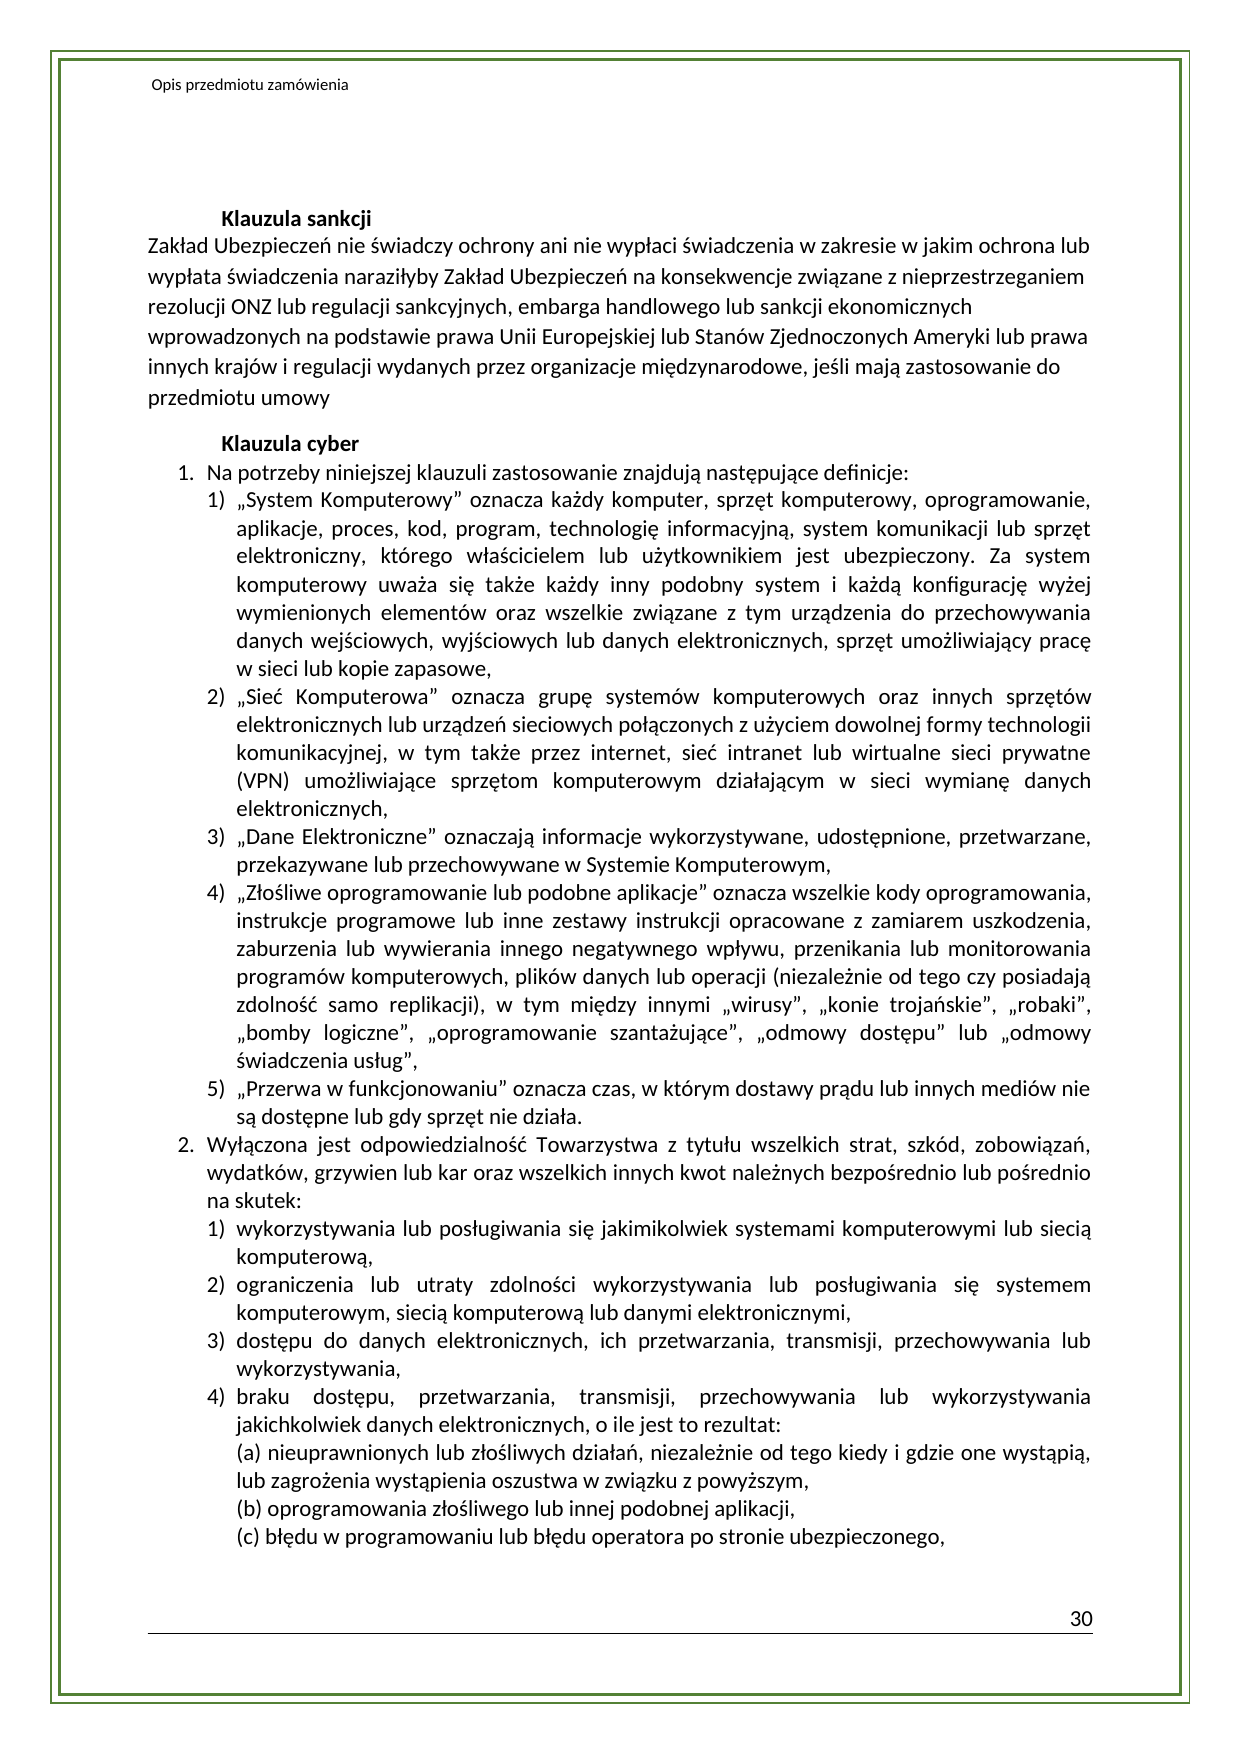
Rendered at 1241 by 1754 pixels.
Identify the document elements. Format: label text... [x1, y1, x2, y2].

text (a) nieuprawnionych lub złośliwych działań, niezależnie od tego kiedy i gdzie one wystąpią, lub zagrożenia wystąpienia oszustwa w związku z powyższym, [236, 1438, 1093, 1494]
list „Przerwa w funkcjonowaniu” oznacza czas, w którym dostawy prądu lub innych mediów nie są dostępne lub gdy sprzęt nie działa. [207, 1074, 1093, 1130]
list „Dane Elektroniczne” oznaczają informacje wykorzystywane, udostępnione, przetwarzane, przekazywane lub przechowywane w Systemie Komputerowym, [207, 822, 1093, 878]
list „Złośliwe oprogramowanie lub podobne aplikacje” oznacza wszelkie kody oprogramowania, instrukcje programowe lub inne zestawy instrukcji opracowane z zamiarem uszkodzenia, zaburzenia lub wywierania innego negatywnego wpływu, przenikania lub monitorowania programów komputerowych, plików danych lub operacji (niezależnie od tego czy posiadają zdolność samo replikacji), w tym między innymi „wirusy”, „konie trojańskie”, „robaki”, „bomby logiczne”, „oprogramowanie szantażujące”, „odmowy dostępu” lub „odmowy świadczenia usług”, [207, 878, 1093, 1074]
list „Sieć Komputerowa” oznacza grupę systemów komputerowych oraz innych sprzętów elektronicznych lub urządzeń sieciowych połączonych z użyciem dowolnej formy technologii komunikacyjnej, w tym także przez internet, sieć intranet lub wirtualne sieci prywatne (VPN) umożliwiające sprzętom komputerowym działającym w sieci wymianę danych elektronicznych, [207, 682, 1093, 822]
list dostępu do danych elektronicznych, ich przetwarzania, transmisji, przechowywania lub wykorzystywania, [207, 1326, 1093, 1382]
list Na potrzeby niniejszej klauzuli zastosowanie znajdują następujące definicje: [177, 458, 1093, 486]
text Klauzula sankcji [148, 204, 1093, 232]
text (b) oprogramowania złośliwego lub innej podobnej aplikacji, [236, 1494, 1093, 1522]
text (c) błędu w programowaniu lub błędu operatora po stronie ubezpieczonego, [236, 1522, 1093, 1550]
list ograniczenia lub utraty zdolności wykorzystywania lub posługiwania się systemem komputerowym, siecią komputerową lub danymi elektronicznymi, [207, 1270, 1093, 1326]
list Wyłączona jest odpowiedzialność Towarzystwa z tytułu wszelkich strat, szkód, zobowiązań, wydatków, grzywien lub kar oraz wszelkich innych kwot należnych bezpośrednio lub pośrednio na skutek: [177, 1130, 1093, 1214]
text Zakład Ubezpieczeń nie świadczy ochrony ani nie wypłaci świadczenia w zakresie w jakim ochrona lub wypłata świadczenia naraziłyby Zakład Ubezpieczeń na konsekwencje związane z nieprzestrzeganiem rezolucji ONZ lub regulacji sankcyjnych, embarga handlowego lub sankcji ekonomicznych wprowadzonych na podstawie prawa Unii Europejskiej lub Stanów Zjednoczonych Ameryki lub prawa innych krajów i regulacji wydanych przez organizacje międzynarodowe, jeśli mają zastosowanie do przedmiotu umowy [148, 232, 1093, 411]
text Klauzula cyber [148, 429, 1093, 458]
list „System Komputerowy” oznacza każdy komputer, sprzęt komputerowy, oprogramowanie, aplikacje, proces, kod, program, technologię informacyjną, system komunikacji lub sprzęt elektroniczny, którego właścicielem lub użytkownikiem jest ubezpieczony. Za system komputerowy uważa się także każdy inny podobny system i każdą konfigurację wyżej wymienionych elementów oraz wszelkie związane z tym urządzenia do przechowywania danych wejściowych, wyjściowych lub danych elektronicznych, sprzęt umożliwiający pracę w sieci lub kopie zapasowe, [207, 486, 1093, 682]
list wykorzystywania lub posługiwania się jakimikolwiek systemami komputerowymi lub siecią komputerową, [207, 1214, 1093, 1270]
list braku dostępu, przetwarzania, transmisji, przechowywania lub wykorzystywania jakichkolwiek danych elektronicznych, o ile jest to rezultat: [207, 1382, 1093, 1438]
